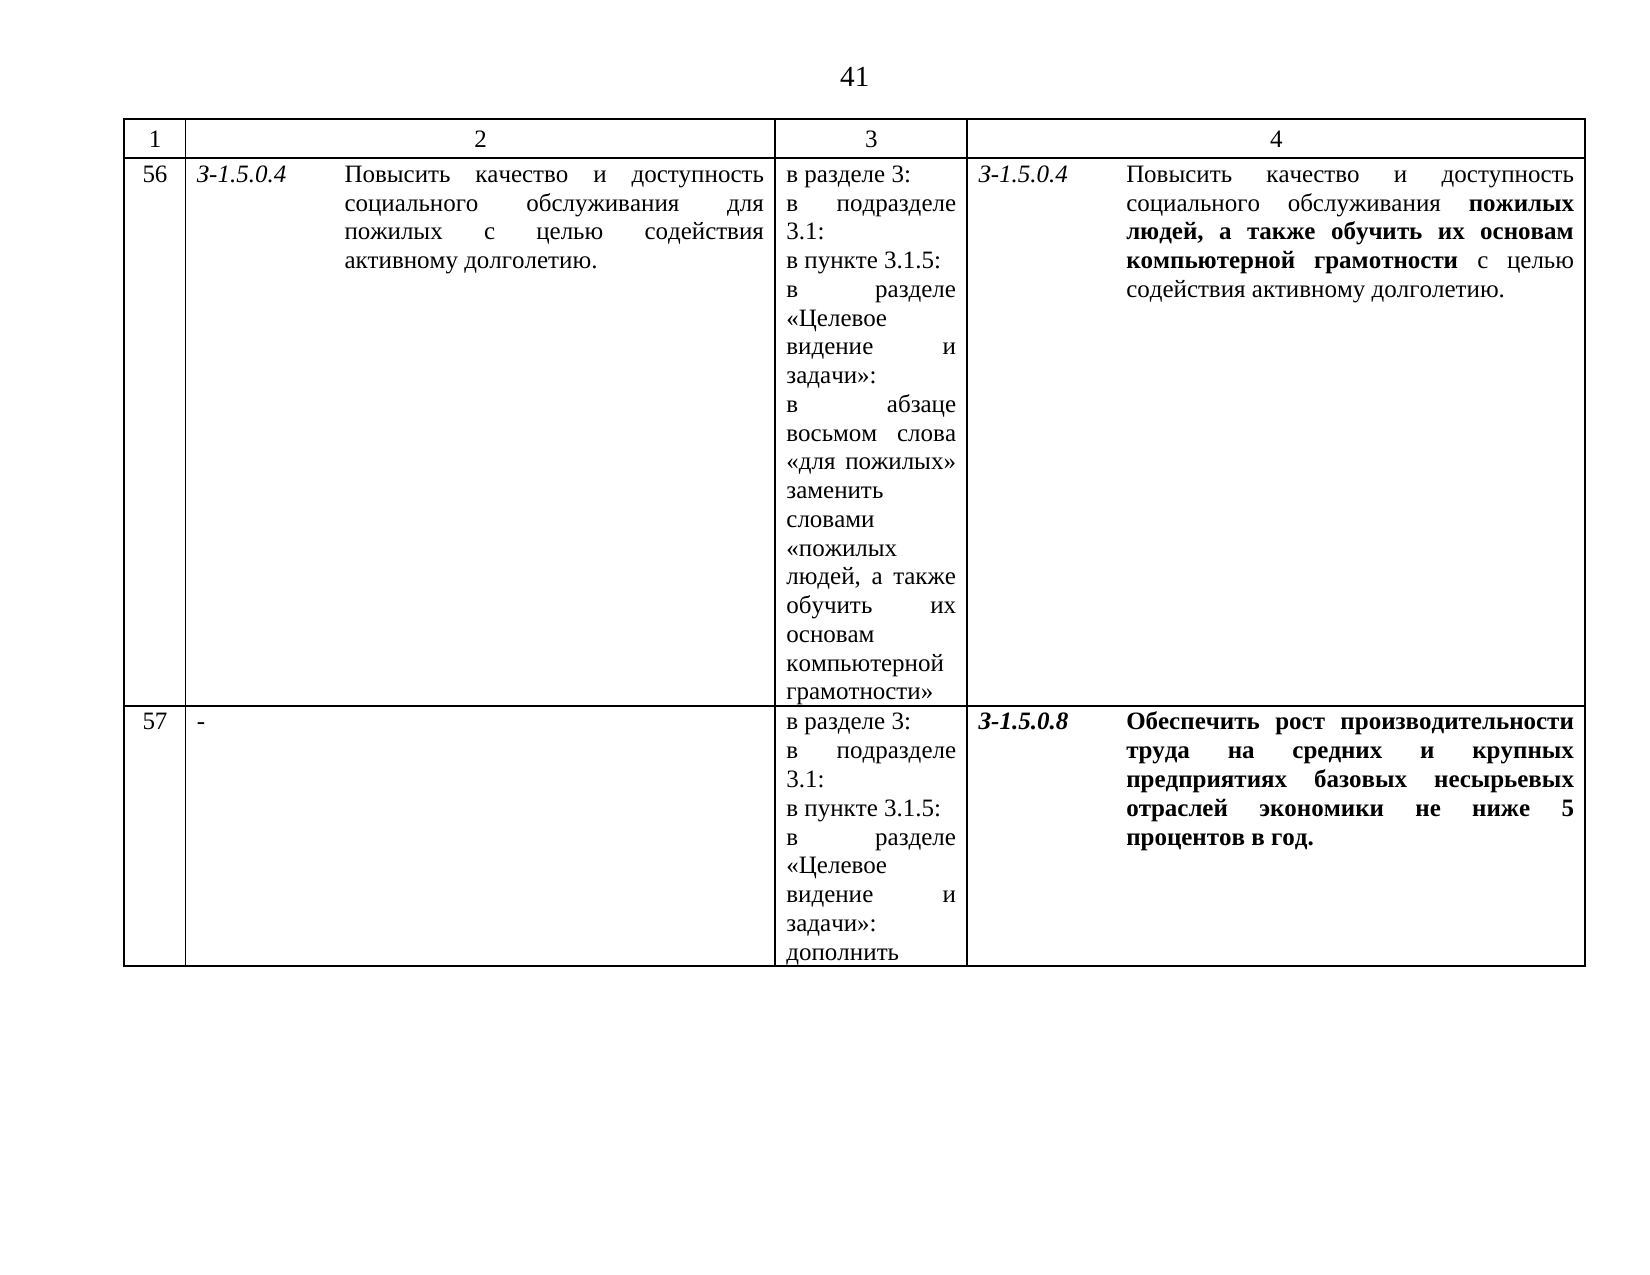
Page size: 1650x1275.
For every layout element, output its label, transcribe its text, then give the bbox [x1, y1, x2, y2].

table_cell [125, 159, 185, 705]
table_cell З-1.5.0.4 Повысить качество и доступность социального обслуживания для пожилых с целью содействия активному долголетию. [186, 159, 774, 705]
table_cell - [186, 707, 774, 965]
table_cell [125, 707, 185, 965]
table_header 4 [968, 120, 1584, 157]
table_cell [776, 707, 966, 965]
table_cell в разделе 3: в подразделе 3.1: в пункте 3.1.5: в разделе «Целевое видение и задачи»: в абзаце восьмом слова «для пожилых» заменить словами «пожилых людей, а также обучить их основам компьютерной грамотности» [776, 159, 966, 705]
table_header 1 [125, 120, 185, 157]
table_header 3 [776, 120, 966, 157]
table_header 2 [186, 120, 774, 157]
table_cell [968, 707, 1584, 965]
table_cell З-1.5.0.4 Повысить качество и доступность социального обслуживания пожилых людей, а также обучить их основам компьютерной грамотности с целью содействия активному долголетию. [968, 159, 1584, 705]
